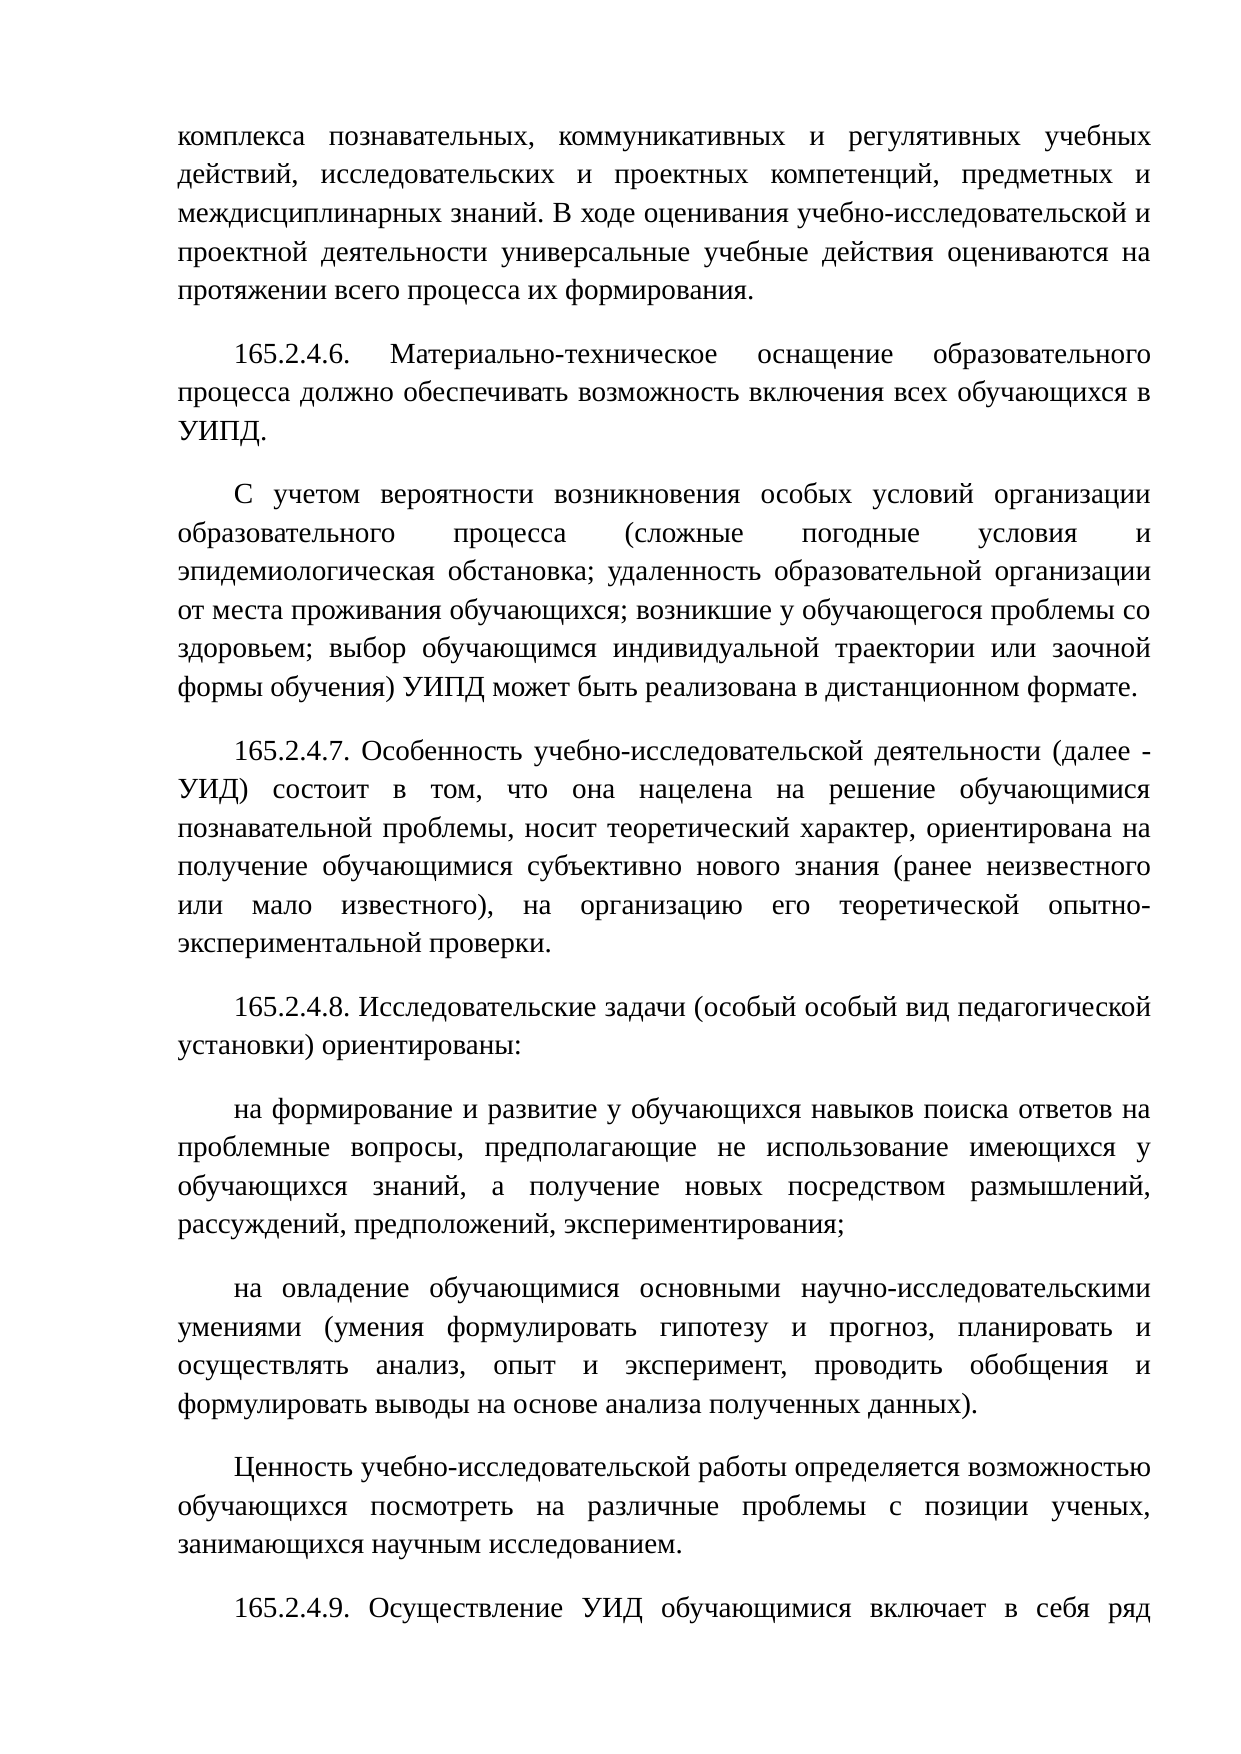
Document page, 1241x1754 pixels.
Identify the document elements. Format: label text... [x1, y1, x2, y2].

text 165.2.4.6. Материально-техническое оснащение образовательного процесса должно обеспечивать возможность включения всех обучающихся в УИПД. [177, 336, 1152, 446]
text на овладение обучающимися основными научно-исследовательскими умениями (умения формулировать гипотезу и прогноз, планировать и осуществлять анализ, опыт и эксперимент, проводить обобщения и формулировать выводы на основе анализа полученных данных). [177, 1270, 1152, 1419]
text Ценность учебно-исследовательской работы определяется возможностью обучающихся посмотреть на различные проблемы с позиции ученых, занимающихся научным исследованием. [177, 1449, 1152, 1560]
text на формирование и развитие у обучающихся навыков поиска ответов на проблемные вопросы, предполагающие не использование имеющихся у обучающихся знаний, а получение новых посредством размышлений, рассуждений, предположений, экспериментирования; [177, 1091, 1152, 1240]
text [177, 118, 1152, 306]
text 165.2.4.8. Исследовательские задачи (особый особый вид педагогической установки) ориентированы: [177, 989, 1152, 1061]
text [177, 1590, 1152, 1623]
text С учетом вероятности возникновения особых условий организации образовательного процесса (сложные погодные условия и эпидемиологическая обстановка; удаленность образовательной организации от места проживания обучающихся; возникшие у обучающегося проблемы со здоровьем; выбор обучающимся индивидуальной траектории или заочной формы обучения) УИПД может быть реализована в дистанционном формате. [177, 476, 1152, 703]
text 165.2.4.7. Особенность учебно-исследовательской деятельности (далее - УИД) состоит в том, что она нацелена на решение обучающимися познавательной проблемы, носит теоретический характер, ориентирована на получение обучающимися субъективно нового знания (ранее неизвестного или мало известного), на организацию его теоретической опытно-экспериментальной проверки. [177, 733, 1152, 959]
